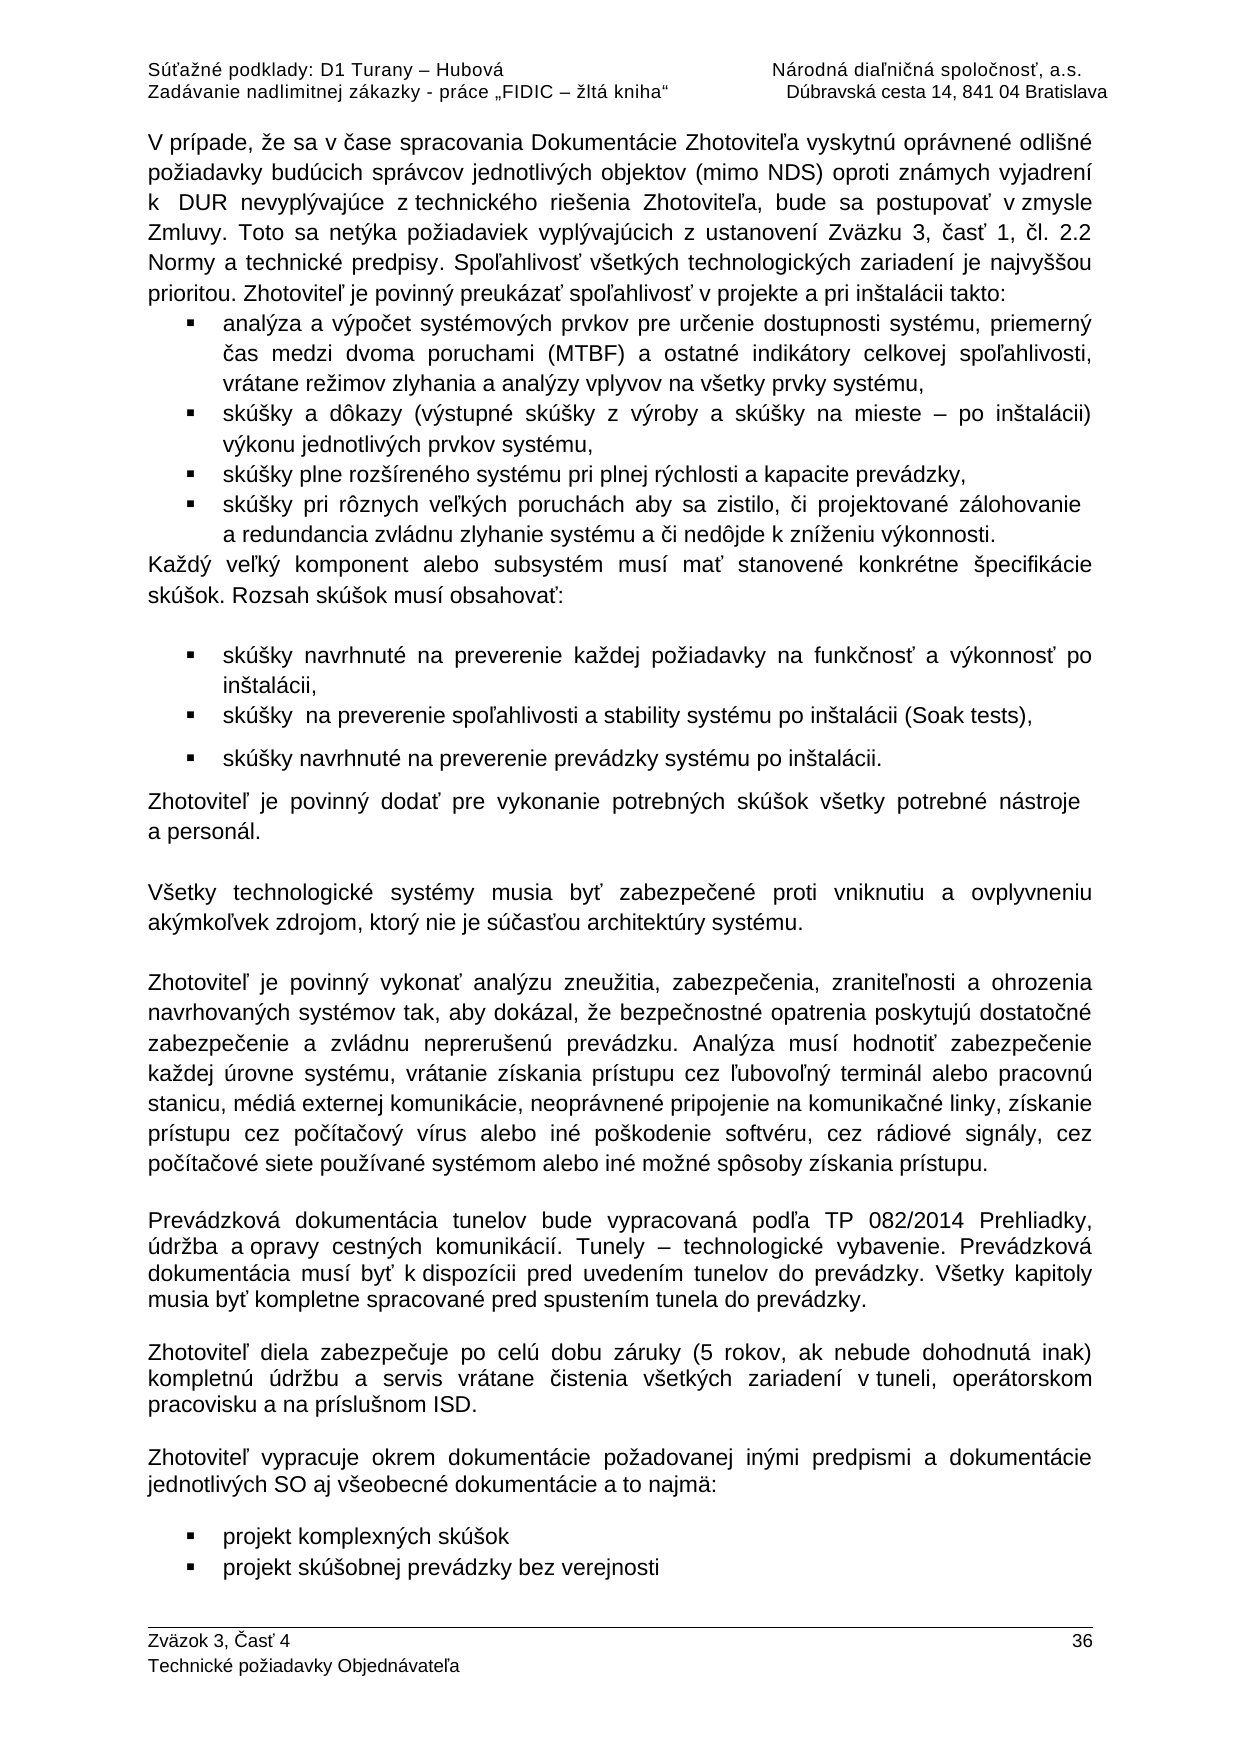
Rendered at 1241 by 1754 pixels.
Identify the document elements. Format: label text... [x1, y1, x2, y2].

text Prevádzková dokumentácia tunelov bude vypracovaná podľa TP 082/2014 Prehliadky, údržba a opravy cestných komunikácií. Tunely – technologické vybavenie. Prevádzková dokumentácia musí byť k dispozícii pred uvedením tunelov do prevádzky. Všetky kapitoly musia byť kompletne spracované pred spustením tunela do prevádzky. [148, 1207, 1093, 1312]
list skúšky navrhnuté na preverenie prevádzky systému po inštalácii. [185, 745, 1093, 772]
list skúšky a dôkazy (výstupné skúšky z výroby a skúšky na mieste – po inštalácii) výkonu jednotlivých prvkov systému, [185, 400, 1093, 457]
text Všetky technologické systémy musia byť zabezpečené proti vniknutiu a ovplyvneniu akýmkoľvek zdrojom, ktorý nie je súčasťou architektúry systému. [148, 878, 1093, 935]
list skúšky navrhnuté na preverenie každej požiadavky na funkčnosť a výkonnosť po inštalácii, [185, 642, 1093, 699]
text Zhotoviteľ je povinný dodať pre vykonanie potrebných skúšok všetky potrebné nástroje a personál. [148, 788, 1093, 844]
list analýza a výpočet systémových prvkov pre určenie dostupnosti systému, priemerný čas medzi dvoma poruchami (MTBF) a ostatné indikátory celkovej spoľahlivosti, vrátane režimov zlyhania a analýzy vplyvov na všetky prvky systému, [185, 310, 1093, 397]
text V prípade, že sa v čase spracovania Dokumentácie Zhotoviteľa vyskytnú oprávnené odlišné požiadavky budúcich správcov jednotlivých objektov (mimo NDS) oproti známych vyjadrení k DUR nevyplývajúce z technického riešenia Zhotoviteľa, bude sa postupovať v zmysle Zmluvy. Toto sa netýka požiadaviek vyplývajúcich z ustanovení Zväzku 3, časť 1, čl. 2.2 Normy a technické predpisy. Spoľahlivosť všetkých technologických zariadení je najvyššou prioritou. Zhotoviteľ je povinný preukázať spoľahlivosť v projekte a pri inštalácii takto: [148, 128, 1093, 306]
list projekt komplexných skúšok [185, 1523, 1093, 1549]
text Každý veľký komponent alebo subsystém musí mať stanovené konkrétne špecifikácie skúšok. Rozsah skúšok musí obsahovať: [148, 551, 1093, 608]
text Zhotoviteľ je povinný vykonať analýzu zneužitia, zabezpečenia, zraniteľnosti a ohrozenia navrhovaných systémov tak, aby dokázal, že bezpečnostné opatrenia poskytujú dostatočné zabezpečenie a zvládnu neprerušenú prevádzku. Analýza musí hodnotiť zabezpečenie každej úrovne systému, vrátanie získania prístupu cez ľubovoľný terminál alebo pracovnú stanicu, médiá externej komunikácie, neoprávnené pripojenie na komunikačné linky, získanie prístupu cez počítačový vírus alebo iné poškodenie softvéru, cez rádiové signály, cez počítačové siete používané systémom alebo iné možné spôsoby získania prístupu. [148, 969, 1093, 1177]
list skúšky na preverenie spoľahlivosti a stability systému po inštalácii (Soak tests), [185, 702, 1093, 729]
list skúšky pri rôznych veľkých poruchách aby sa zistilo, či projektované zálohovanie a redundancia zvládnu zlyhanie systému a či nedôjde k zníženiu výkonnosti. [185, 491, 1093, 548]
list projekt skúšobnej prevádzky bez verejnosti [185, 1553, 1093, 1580]
text Zhotoviteľ vypracuje okrem dokumentácie požadovanej inými predpismi a dokumentácie jednotlivých SO aj všeobecné dokumentácie a to najmä: [148, 1444, 1093, 1497]
list skúšky plne rozšíreného systému pri plnej rýchlosti a kapacite prevádzky, [185, 461, 1093, 487]
text Zhotoviteľ diela zabezpečuje po celú dobu záruky (5 rokov, ak nebude dohodnutá inak) kompletnú údržbu a servis vrátane čistenia všetkých zariadení v tuneli, operátorskom pracovisku a na príslušnom ISD. [148, 1339, 1093, 1418]
